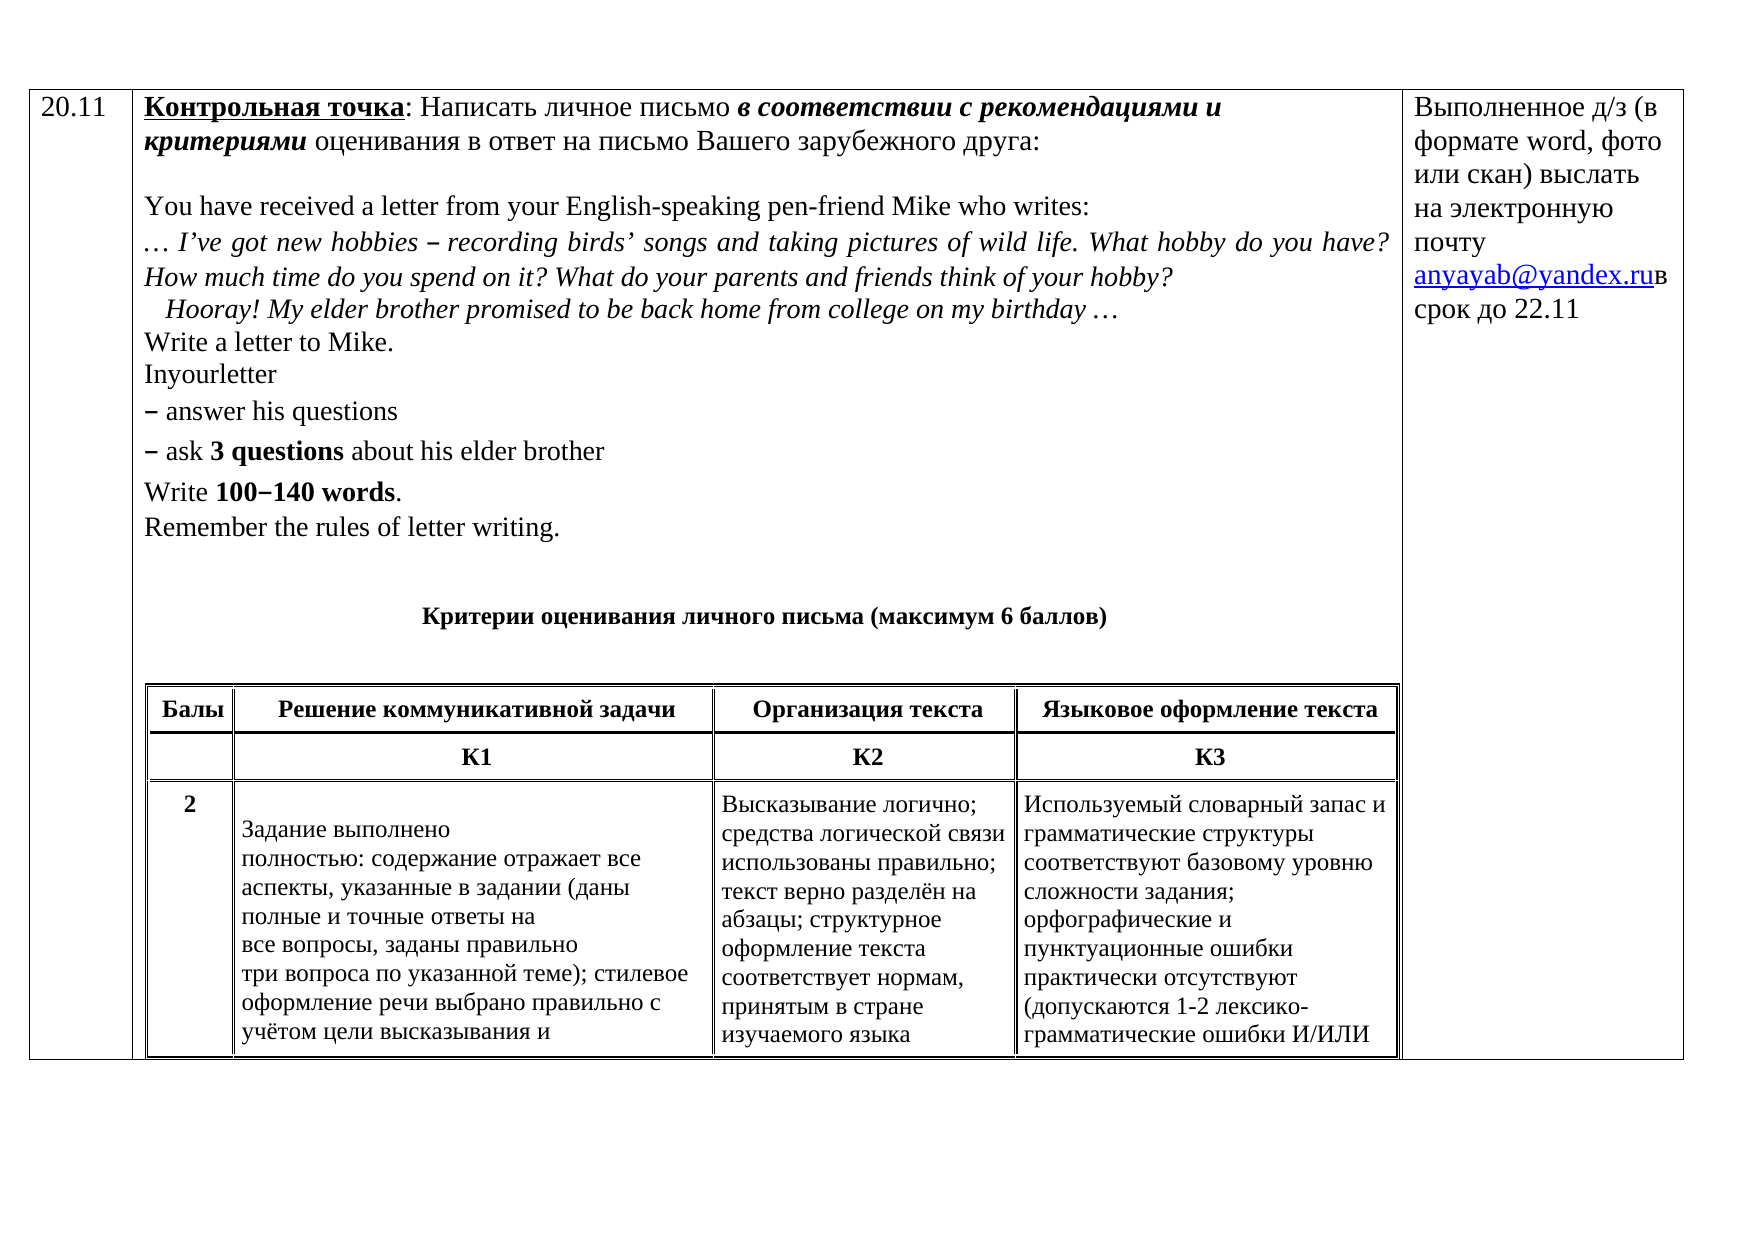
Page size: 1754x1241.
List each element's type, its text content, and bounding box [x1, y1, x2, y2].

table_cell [1403, 90, 1683, 1059]
table_cell 20.11 [30, 90, 132, 1059]
